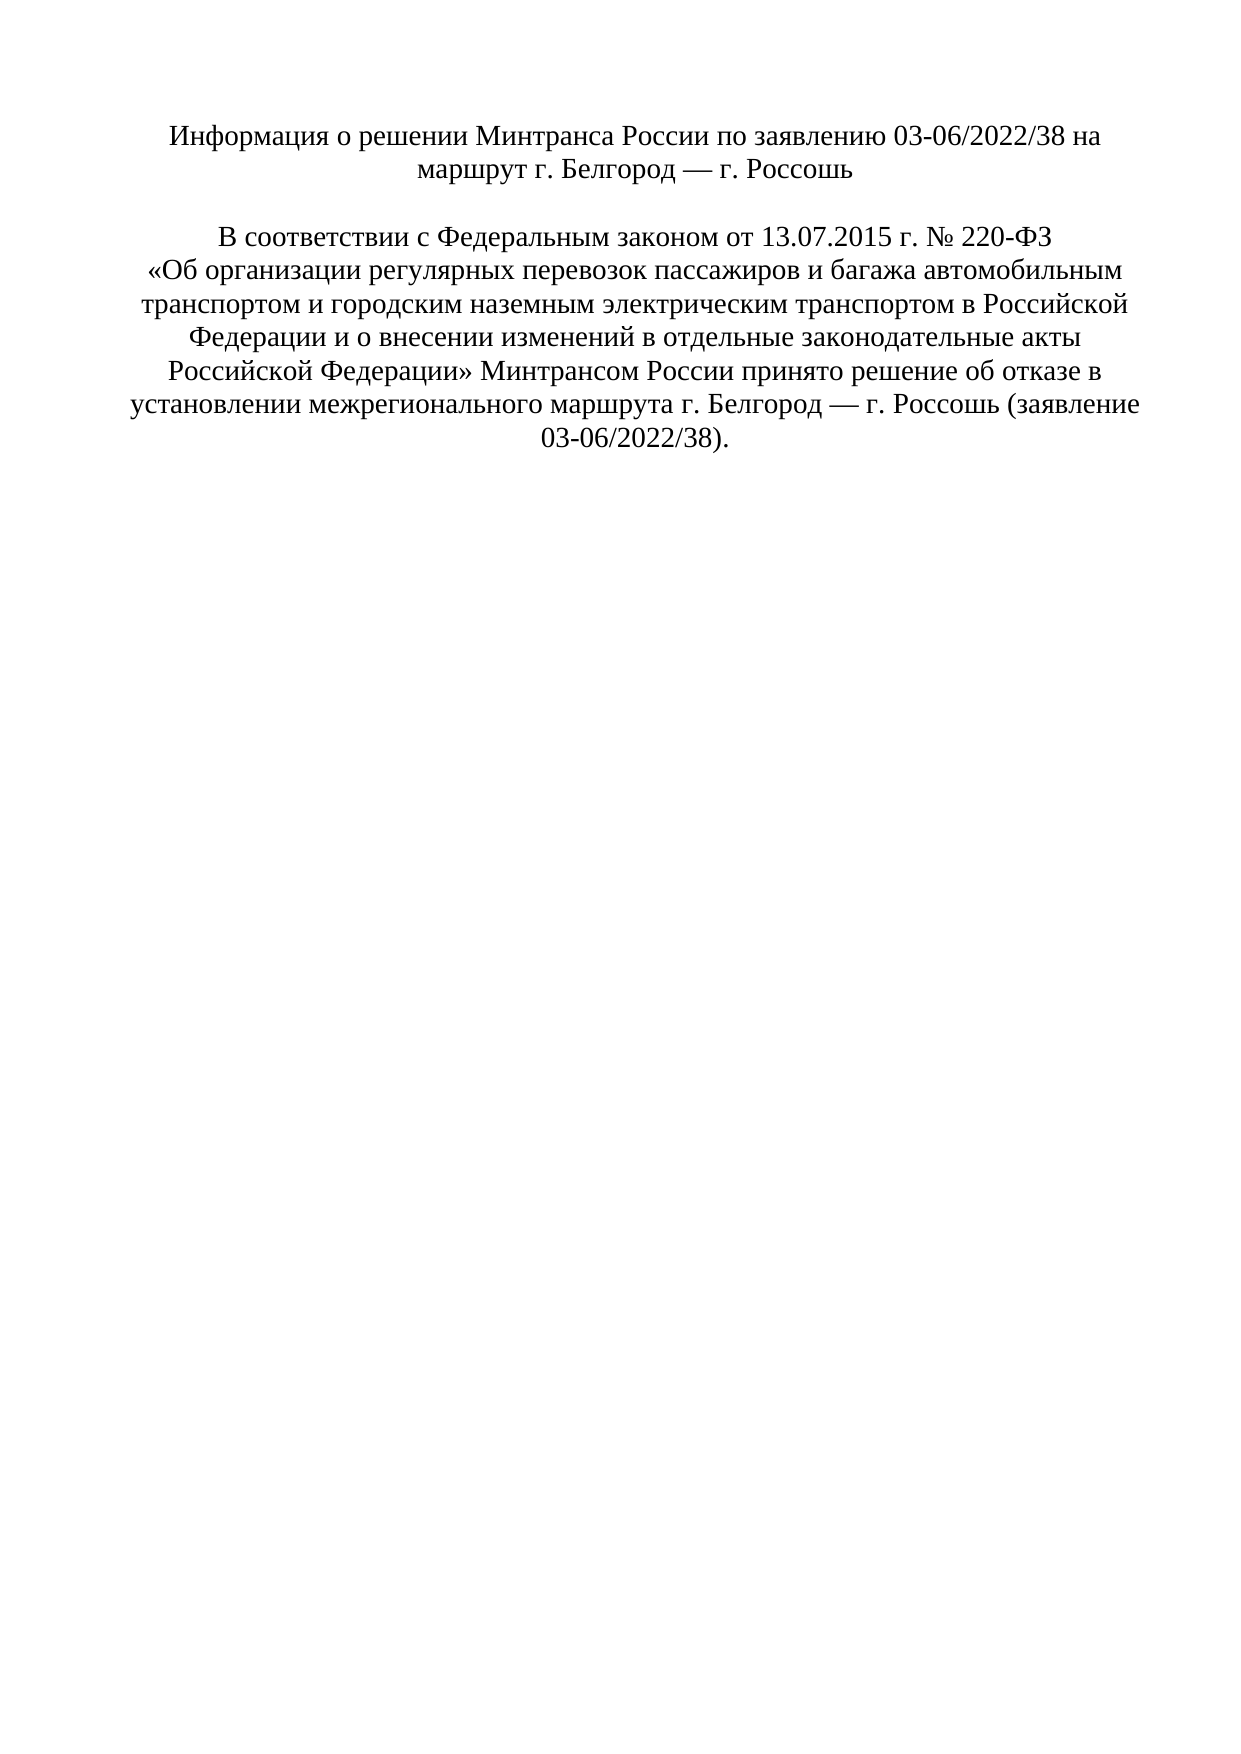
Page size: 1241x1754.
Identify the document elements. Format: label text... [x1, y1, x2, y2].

text Информация о решении Минтранса России по заявлению 03-06/2022/38 на маршрут г. Белгород — г. Россошь [118, 118, 1152, 185]
text В соответствии с Федеральным законом от 13.07.2015 г. № 220-ФЗ «Об организации регулярных перевозок пассажиров и багажа автомобильным транспортом и городским наземным электрическим транспортом в Российской Федерации и о внесении изменений в отдельные законодательные акты Российской Федерации» Минтрансом России принято решение об отказе в установлении межрегионального маршрута г. Белгород — г. Россошь (заявление 03-06/2022/38). [118, 219, 1152, 453]
